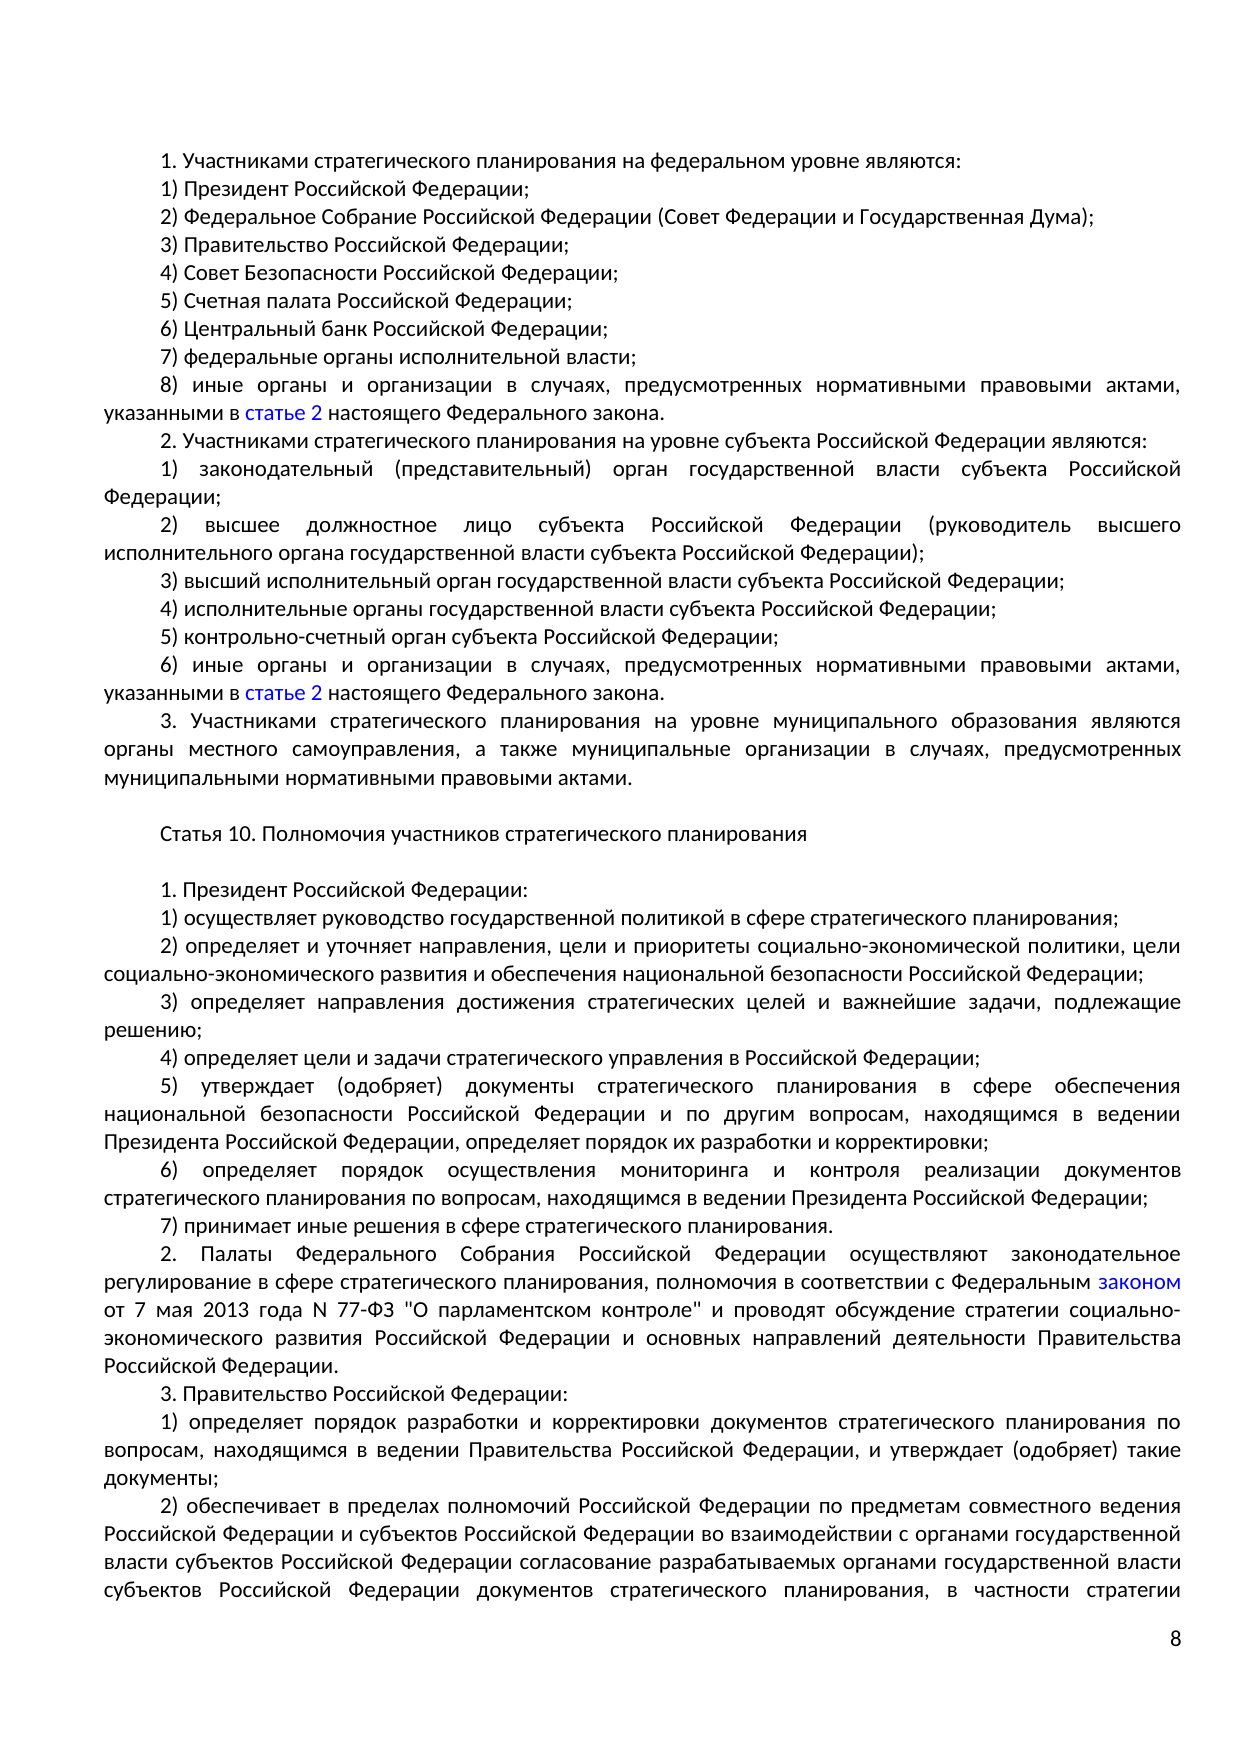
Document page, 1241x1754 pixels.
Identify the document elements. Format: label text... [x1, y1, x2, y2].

text 4) Совет Безопасности Российской Федерации; [103, 258, 1181, 286]
text 6) определяет порядок осуществления мониторинга и контроля реализации документов стратегического планирования по вопросам, находящимся в ведении Президента Российской Федерации; [103, 1155, 1181, 1211]
text 1) законодательный (представительный) орган государственной власти субъекта Российской Федерации; [103, 454, 1181, 510]
text 2) определяет и уточняет направления, цели и приоритеты социально-экономической политики, цели социально-экономического развития и обеспечения национальной безопасности Российской Федерации; [103, 931, 1181, 987]
text 3. Участниками стратегического планирования на уровне муниципального образования являются органы местного самоуправления, а также муниципальные организации в случаях, предусмотренных муниципальными нормативными правовыми актами. [103, 707, 1181, 791]
text 7) принимает иные решения в сфере стратегического планирования. [103, 1211, 1181, 1239]
text 3) высший исполнительный орган государственной власти субъекта Российской Федерации; [103, 566, 1181, 594]
text 3. Правительство Российской Федерации: [103, 1379, 1181, 1407]
text 5) контрольно-счетный орган субъекта Российской Федерации; [103, 622, 1181, 651]
text 1) Президент Российской Федерации; [103, 174, 1181, 202]
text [103, 1491, 1181, 1603]
text 3) определяет направления достижения стратегических целей и важнейшие задачи, подлежащие решению; [103, 987, 1181, 1043]
text 7) федеральные органы исполнительной власти; [103, 342, 1181, 370]
text 6) иные органы и организации в случаях, предусмотренных нормативными правовыми актами, указанными в статье 2 настоящего Федерального закона. [103, 651, 1181, 707]
text Статья 10. Полномочия участников стратегического планирования [103, 819, 1181, 847]
text 2. Палаты Федерального Собрания Российской Федерации осуществляют законодательное регулирование в сфере стратегического планирования, полномочия в соответствии с Федеральным законом от 7 мая 2013 года N 77-ФЗ "О парламентском контроле" и проводят обсуждение стратегии социально-экономического развития Российской Федерации и основных направлений деятельности Правительства Российской Федерации. [103, 1239, 1181, 1379]
text 5) Счетная палата Российской Федерации; [103, 286, 1181, 314]
text 6) Центральный банк Российской Федерации; [103, 314, 1181, 342]
text 1) определяет порядок разработки и корректировки документов стратегического планирования по вопросам, находящимся в ведении Правительства Российской Федерации, и утверждает (одобряет) такие документы; [103, 1407, 1181, 1491]
text 1) осуществляет руководство государственной политикой в сфере стратегического планирования; [103, 903, 1181, 931]
text 5) утверждает (одобряет) документы стратегического планирования в сфере обеспечения национальной безопасности Российской Федерации и по другим вопросам, находящимся в ведении Президента Российской Федерации, определяет порядок их разработки и корректировки; [103, 1071, 1181, 1155]
text 8) иные органы и организации в случаях, предусмотренных нормативными правовыми актами, указанными в статье 2 настоящего Федерального закона. [103, 370, 1181, 426]
text 4) определяет цели и задачи стратегического управления в Российской Федерации; [103, 1043, 1181, 1071]
text 3) Правительство Российской Федерации; [103, 230, 1181, 258]
text 2) Федеральное Собрание Российской Федерации (Совет Федерации и Государственная Дума); [103, 202, 1181, 230]
text 2. Участниками стратегического планирования на уровне субъекта Российской Федерации являются: [103, 426, 1181, 454]
text 4) исполнительные органы государственной власти субъекта Российской Федерации; [103, 594, 1181, 622]
text 1. Президент Российской Федерации: [103, 875, 1181, 903]
text 2) высшее должностное лицо субъекта Российской Федерации (руководитель высшего исполнительного органа государственной власти субъекта Российской Федерации); [103, 510, 1181, 566]
text 1. Участниками стратегического планирования на федеральном уровне являются: [103, 146, 1181, 174]
